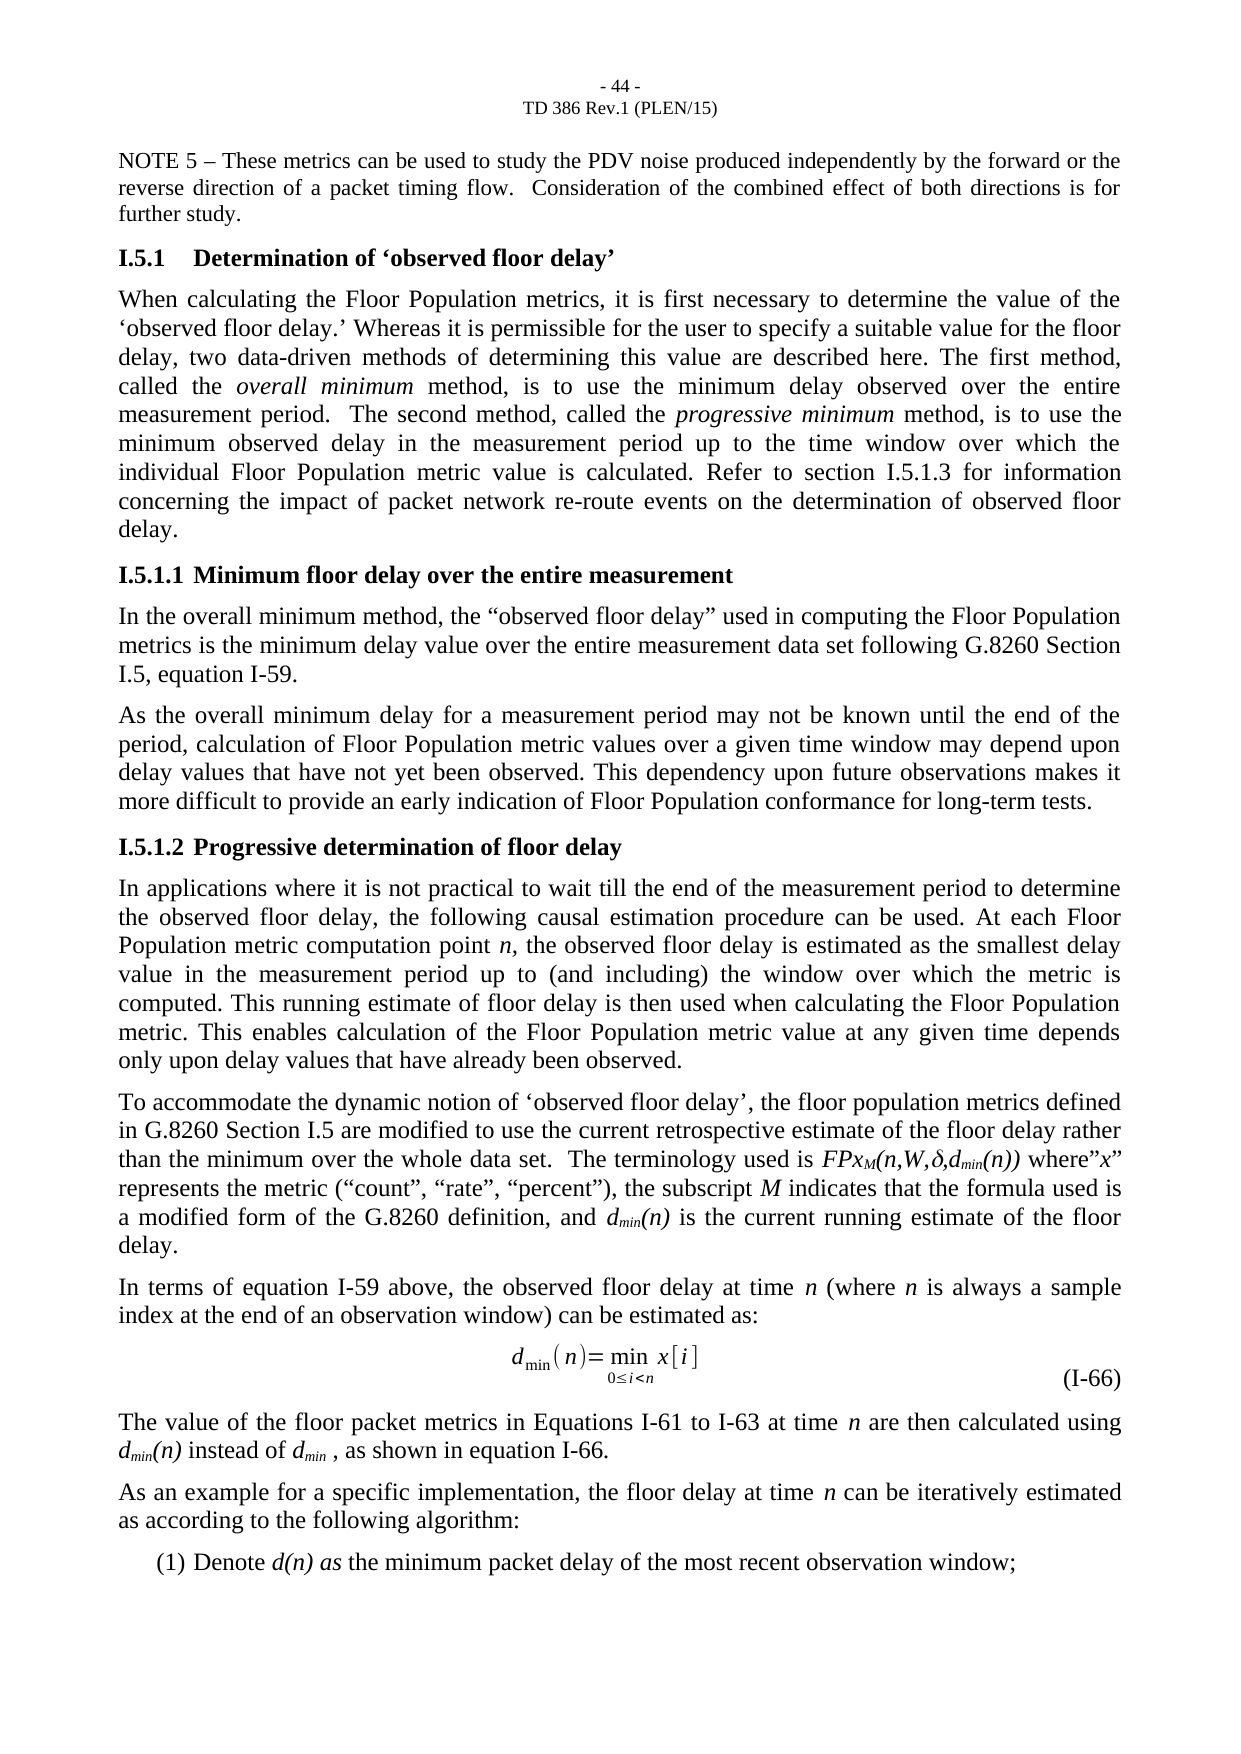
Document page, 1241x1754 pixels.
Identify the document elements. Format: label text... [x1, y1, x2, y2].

text In applications where it is not practical to wait till the end of the measurement period to determine the observed floor delay, the following causal estimation procedure can be used. At each Floor Population metric computation point n, the observed floor delay is estimated as the smallest delay value in the measurement period up to (and including) the window over which the metric is computed. This running estimate of floor delay is then used when calculating the Floor Population metric. This enables calculation of the Floor Population metric value at any given time depends only upon delay values that have already been observed. [118, 873, 1122, 1074]
subtitle I.5.1.1 Minimum floor delay over the entire measurement [118, 560, 1122, 589]
subtitle I.5.1 Determination of ‘observed floor delay’ [118, 243, 1122, 272]
text As an example for a specific implementation, the floor delay at time n can be iteratively estimated as according to the following algorithm: [118, 1477, 1122, 1534]
text When calculating the Floor Population metrics, it is first necessary to determine the value of the ‘observed floor delay.’ Whereas it is permissible for the user to specify a suitable value for the floor delay, two data-driven methods of determining this value are described here. The first method, called the overall minimum method, is to use the minimum delay observed over the entire measurement period. The second method, called the progressive minimum method, is to use the minimum observed delay in the measurement period up to the time window over which the individual Floor Population metric value is calculated. Refer to section I.5.1.3 for information concerning the impact of packet network re-route events on the determination of observed floor delay. [118, 284, 1122, 543]
text (I-66) [118, 1342, 1122, 1394]
text In the overall minimum method, the “observed floor delay” used in computing the Floor Population metrics is the minimum delay value over the entire measurement data set following G.8260 Section I.5, equation I-59. [118, 601, 1122, 687]
text To accommodate the dynamic notion of ‘observed floor delay’, the floor population metrics defined in G.8260 Section I.5 are modified to use the current retrospective estimate of the floor delay rather than the minimum over the whole data set. The terminology used is FPxM(n,W,,dmin(n)) where”x” represents the metric (“count”, “rate”, “percent”), the subscript M indicates that the formula used is a modified form of the G.8260 definition, and dmin(n) is the current running estimate of the floor delay. [118, 1087, 1122, 1259]
subtitle I.5.1.2 Progressive determination of floor delay [118, 832, 1122, 860]
text NOTE 5 – These metrics can be used to study the PDV noise produced independently by the forward or the reverse direction of a packet timing flow. Consideration of the combined effect of both directions is for further study. [118, 148, 1122, 227]
text As the overall minimum delay for a measurement period may not be known until the end of the period, calculation of Floor Population metric values over a given time window may depend upon delay values that have not yet been observed. This dependency upon future observations makes it more difficult to provide an early indication of Floor Population conformance for long-term tests. [118, 700, 1122, 815]
text The value of the floor packet metrics in Equations I-61 to I-63 at time n are then calculated using dmin(n) instead of dmin , as shown in equation I-66. [118, 1407, 1122, 1464]
list Denote d(n) as the minimum packet delay of the most recent observation window; [156, 1547, 1122, 1576]
text In terms of equation I-59 above, the observed floor delay at time n (where n is always a sample index at the end of an observation window) can be estimated as: [118, 1272, 1122, 1329]
